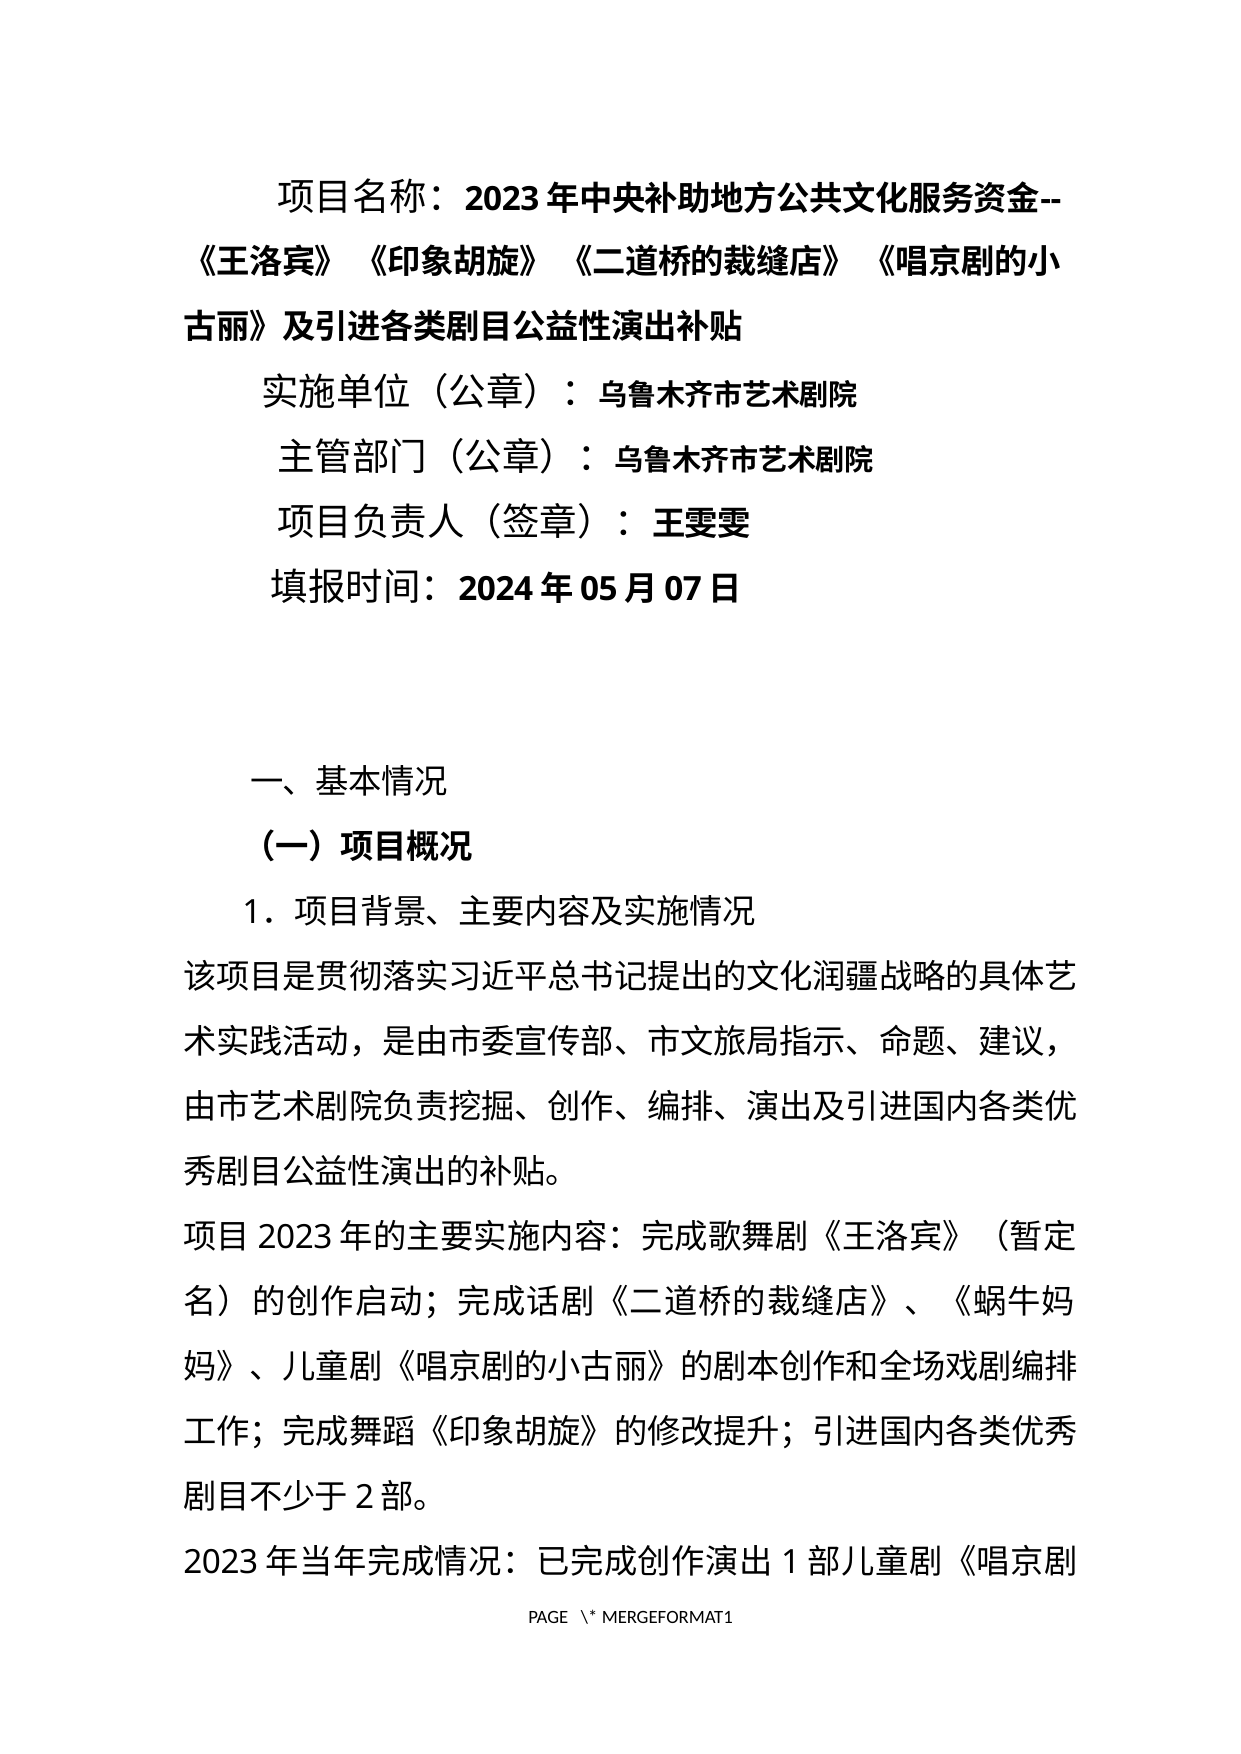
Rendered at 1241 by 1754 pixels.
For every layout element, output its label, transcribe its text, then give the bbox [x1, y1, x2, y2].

text （一）项目概况 [183, 812, 1078, 877]
text 一、基本情况 [183, 747, 1078, 812]
text 主管部门（公章）：乌鲁木齐市艺术剧院 [183, 422, 1078, 487]
text 项目负责人（签章）：王雯雯 [183, 487, 1078, 552]
text 填报时间：2024年05月07日 [211, 552, 1078, 617]
text 实施单位（公章）：乌鲁木齐市艺术剧院 [183, 357, 1078, 422]
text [183, 877, 1078, 1592]
text 项目名称：2023年中央补助地方公共文化服务资金--《王洛宾》 《印象胡旋》 《二道桥的裁缝店》 《唱京剧的小古丽》及引进各类剧目公益性演出补贴 [183, 162, 1078, 357]
